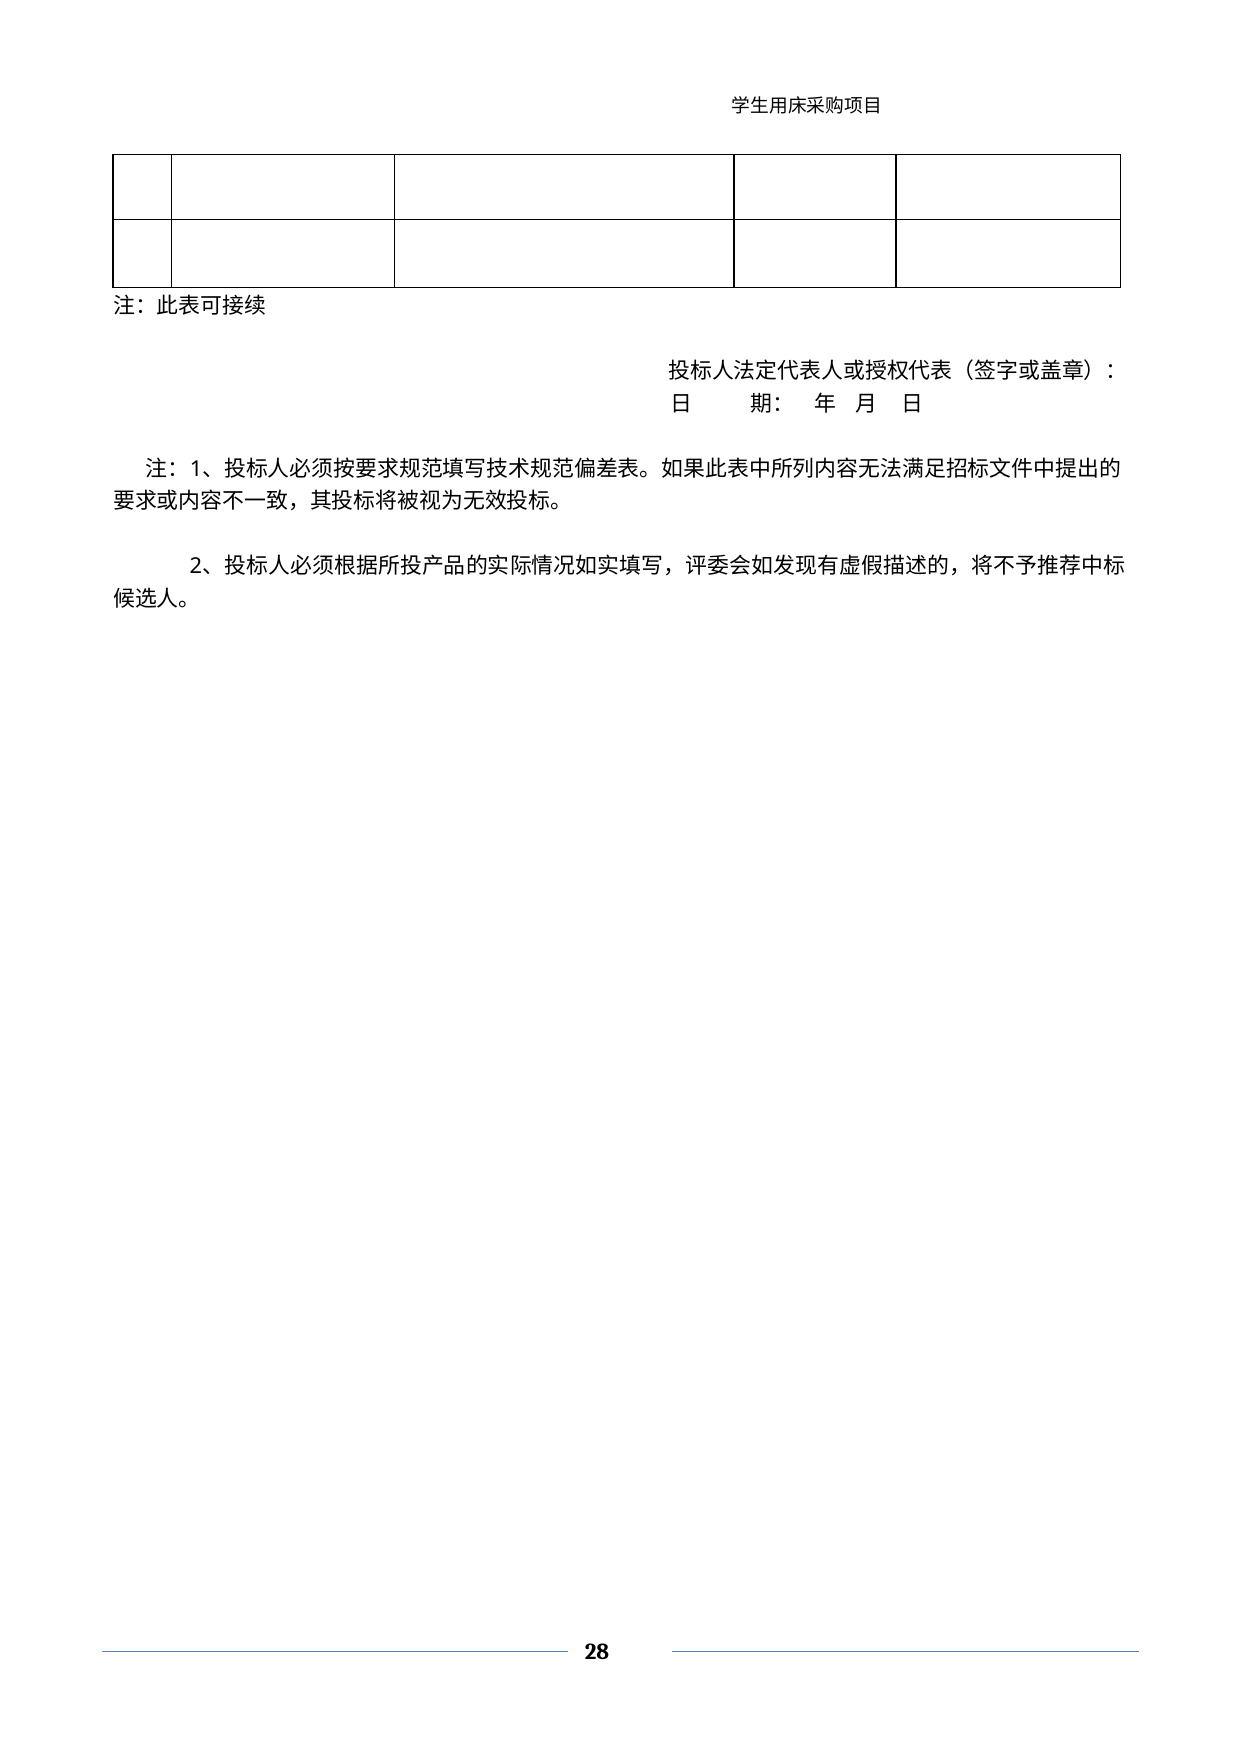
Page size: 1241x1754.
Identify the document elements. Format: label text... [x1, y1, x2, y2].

text 2、投标人必须根据所投产品的实际情况如实填写，评委会如发现有虚假描述的，将不予推荐中标候选人。 [113, 548, 1127, 613]
table_cell [897, 155, 1120, 219]
text 投标人法定代表人或授权代表（签字或盖章）： [113, 353, 1127, 386]
text 注：1、投标人必须按要求规范填写技术规范偏差表。如果此表中所列内容无法满足招标文件中提出的要求或内容不一致，其投标将被视为无效投标。 [113, 451, 1125, 516]
table_cell [114, 155, 171, 219]
text 注：此表可接续 [113, 288, 1127, 321]
table_cell [172, 155, 394, 219]
table_cell [114, 220, 171, 287]
table_cell [735, 155, 895, 219]
table_cell [897, 220, 1120, 287]
text 日 期： 年 月 日 [113, 386, 1075, 418]
table_cell [172, 220, 394, 287]
table_cell [735, 220, 895, 287]
table_cell [395, 155, 733, 219]
table_cell [395, 220, 733, 287]
